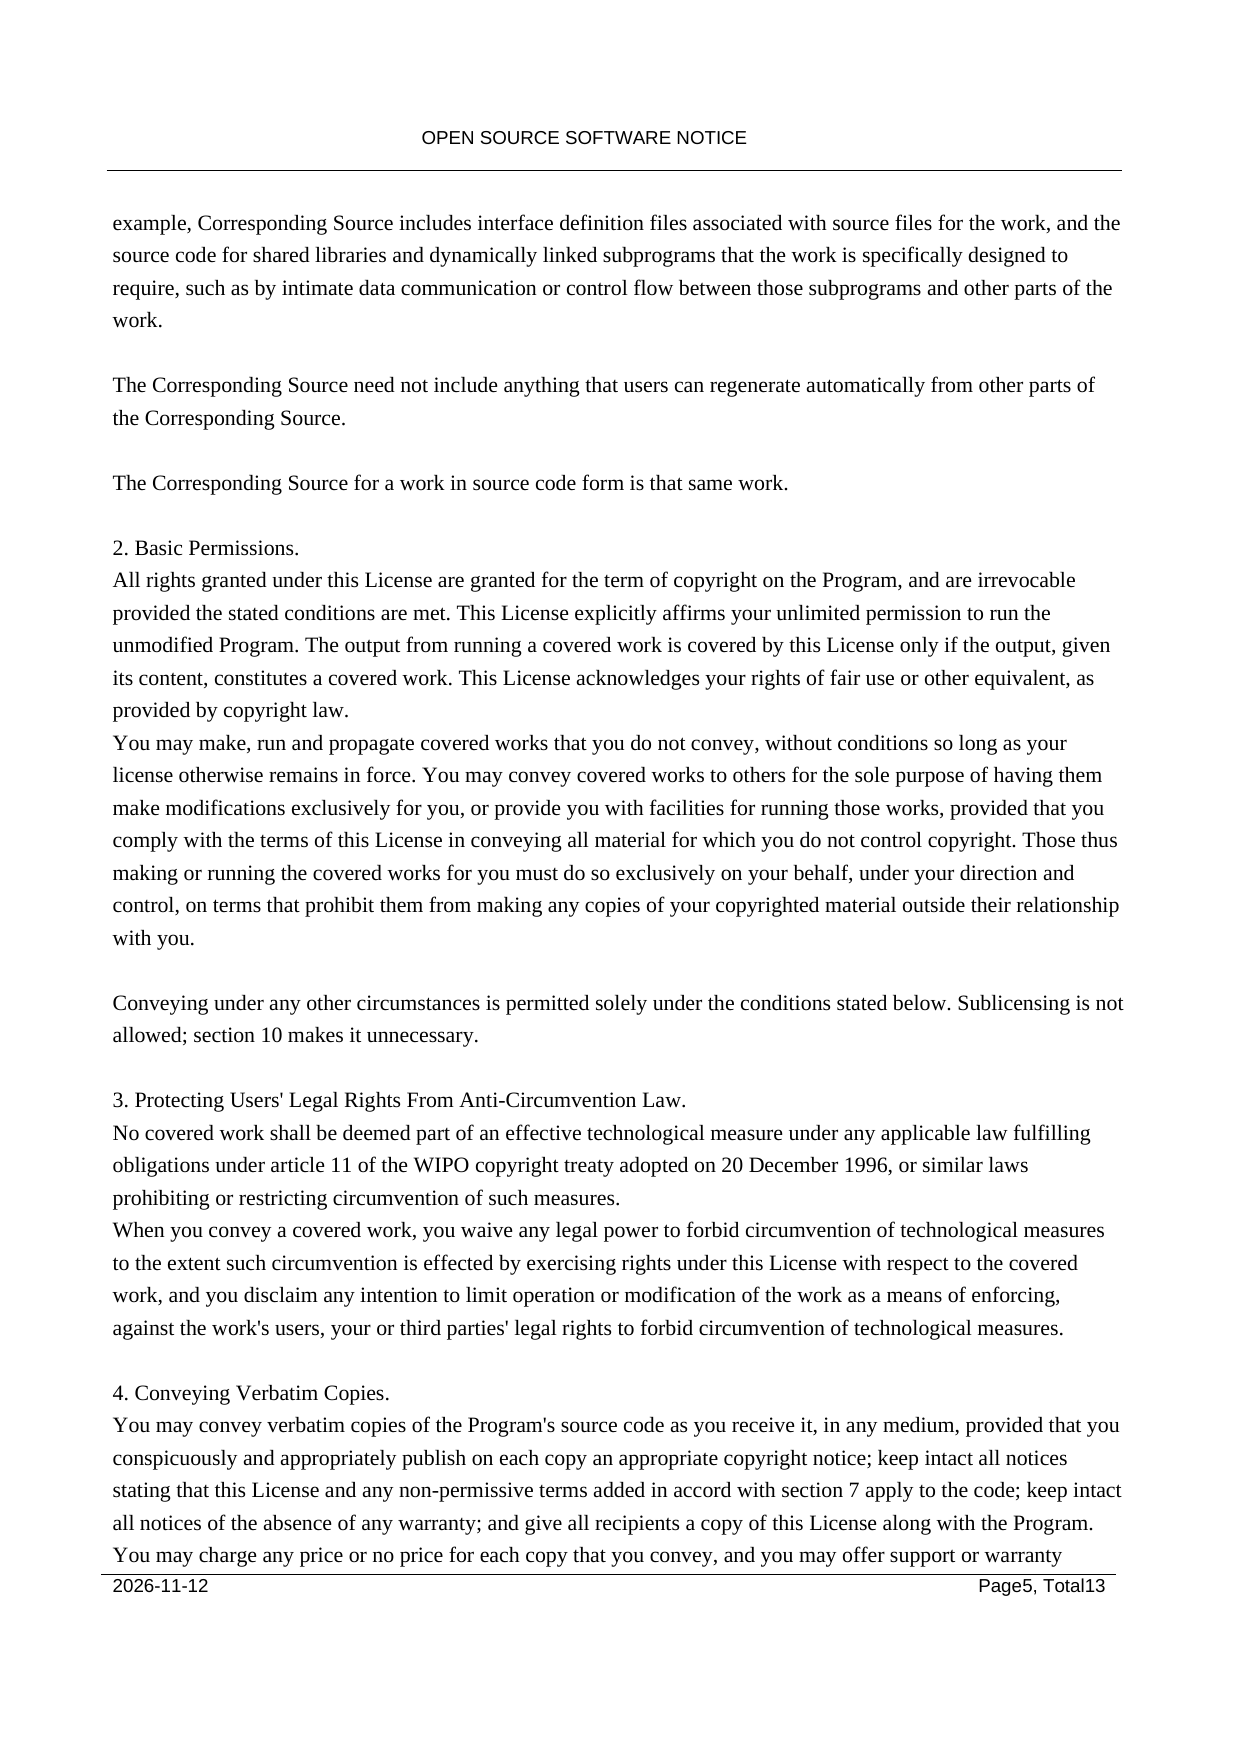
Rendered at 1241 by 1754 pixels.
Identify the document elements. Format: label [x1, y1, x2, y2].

text [112, 206, 1128, 1571]
